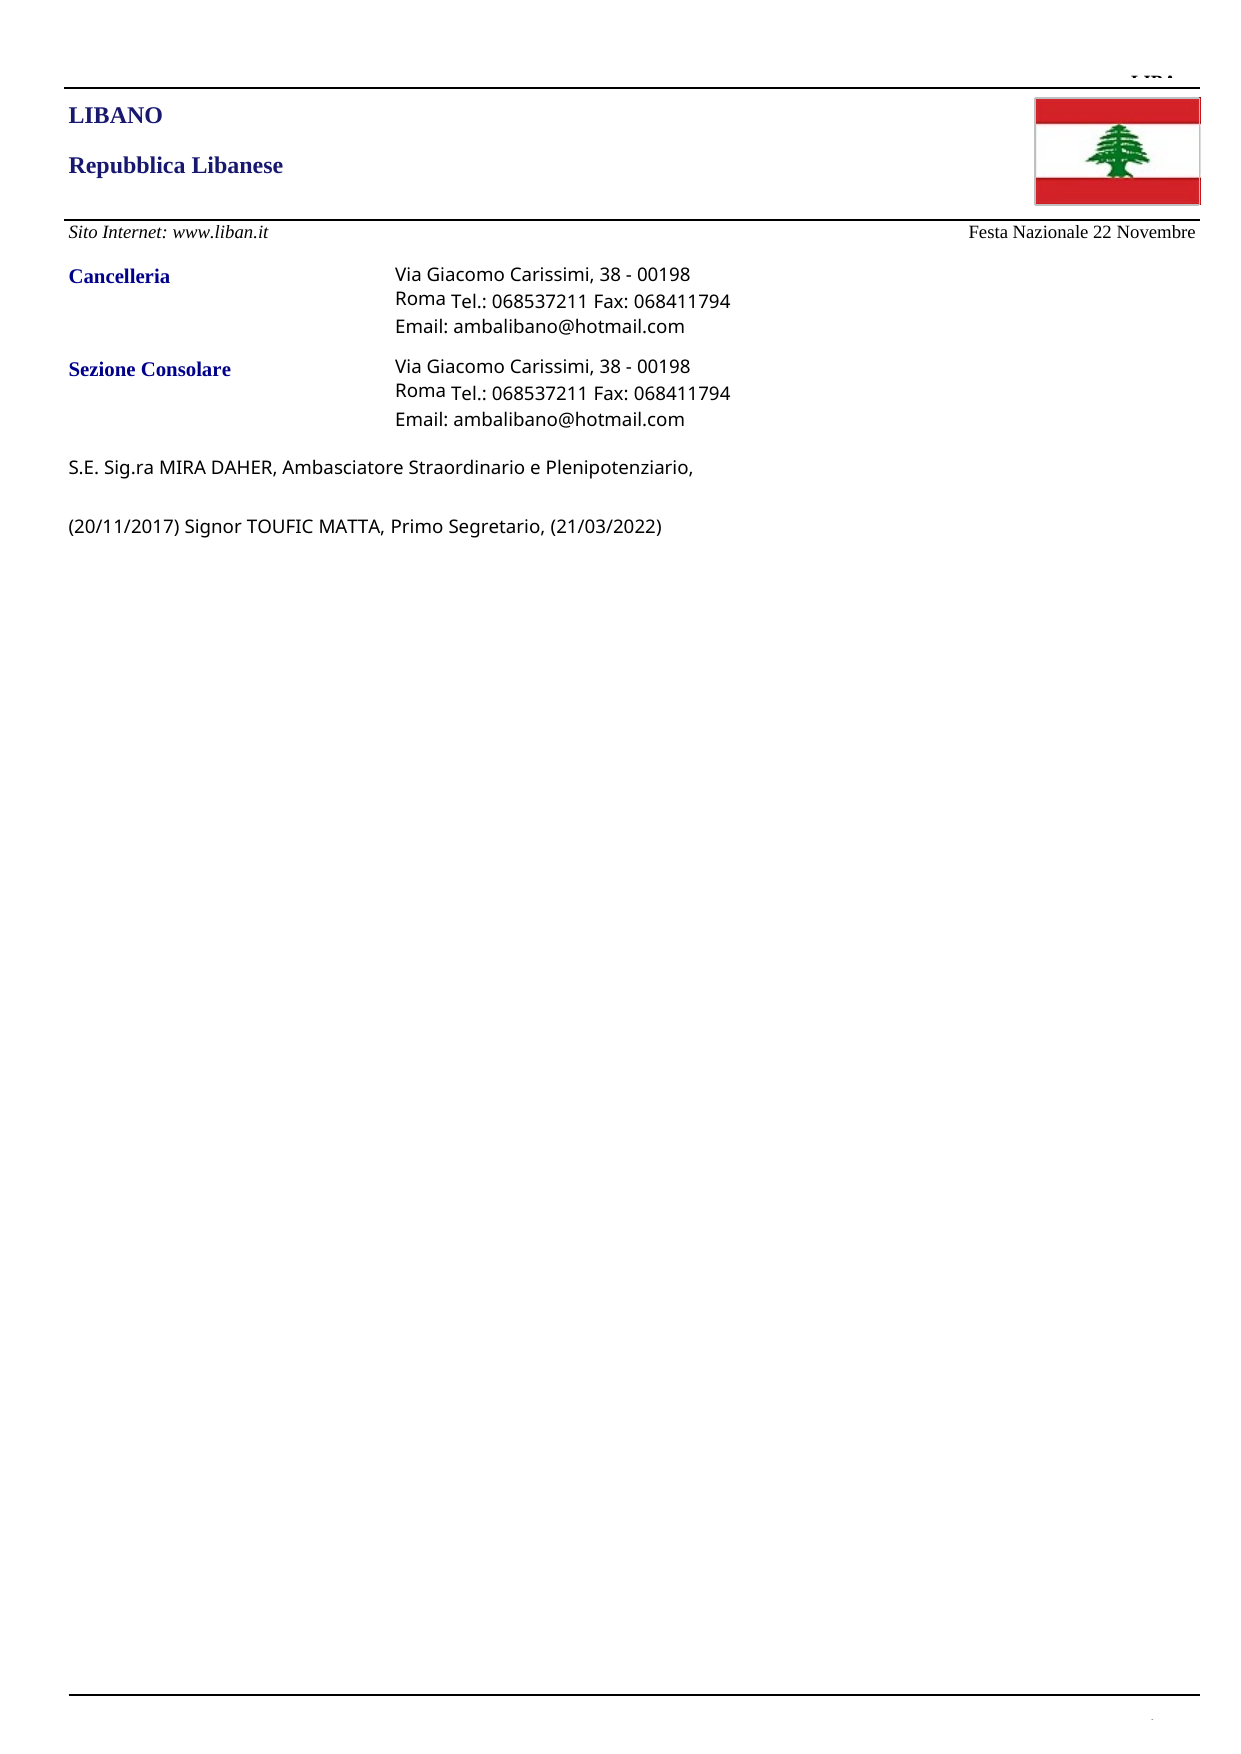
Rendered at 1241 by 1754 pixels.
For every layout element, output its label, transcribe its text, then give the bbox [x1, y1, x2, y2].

picture [1036, 129, 1199, 151]
text Email: ambalibano@hotmail.com [395, 406, 1211, 431]
text Sito Internet: www.liban.it Festa Nazionale 22 Novembre [68, 215, 1211, 242]
text Repubblica Libanese [68, 151, 1211, 178]
text Sezione Consolare Via Giacomo Carissimi, 38 - 00198 Roma Tel.: 068537211 Fax: 068411794 [68, 357, 740, 406]
text Cancelleria Via Giacomo Carissimi, 38 - 00198 Roma Tel.: 068537211 Fax: 068411794 [68, 264, 740, 313]
picture [1036, 178, 1199, 204]
text LIBANO [68, 101, 1211, 129]
text S.E. Sig.ra MIRA DAHER, Ambasciatore Straordinario e Plenipotenziario, (20/11/2017) Signor TOUFIC MATTA, Primo Segretario, (21/03/2022) [68, 454, 798, 539]
text Email: ambalibano@hotmail.com [395, 313, 1211, 339]
